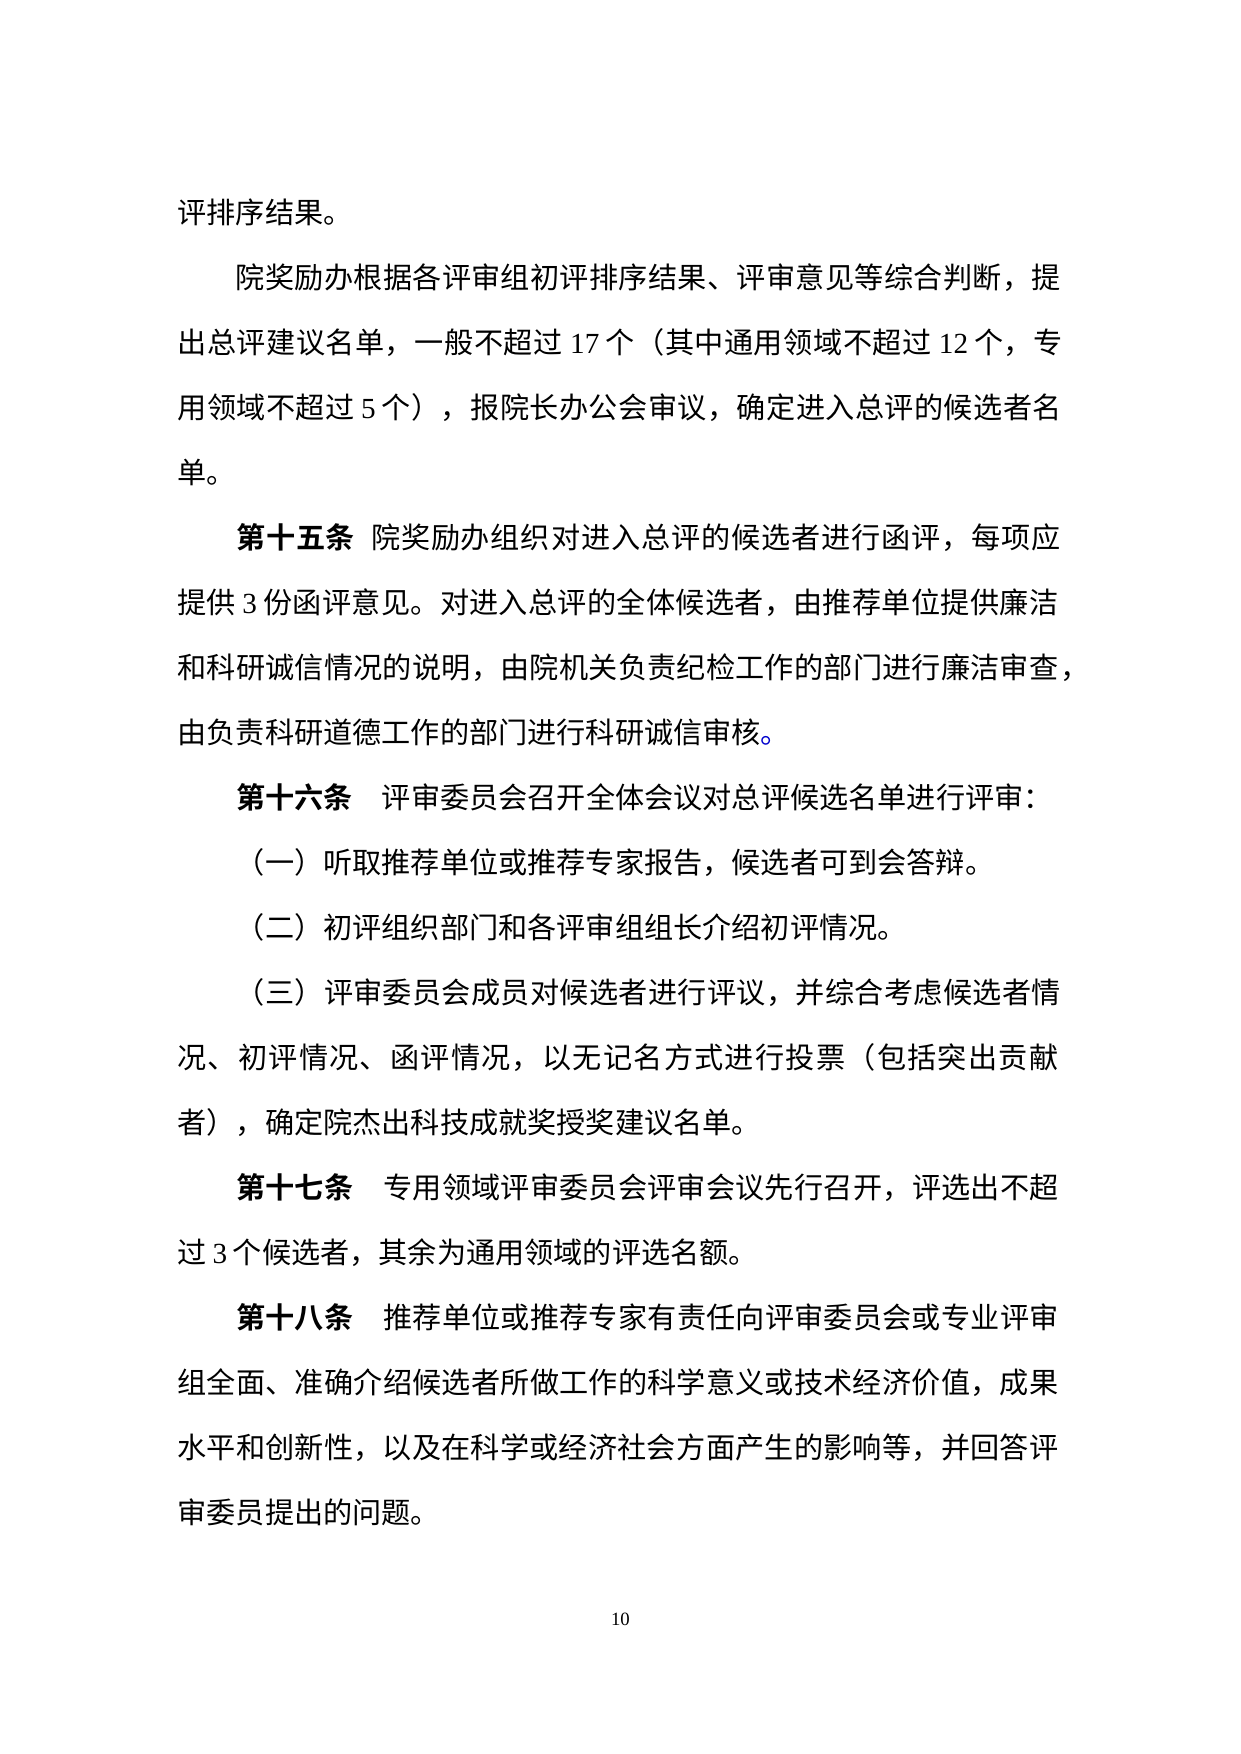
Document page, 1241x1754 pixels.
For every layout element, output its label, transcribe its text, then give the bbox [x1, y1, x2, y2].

text 院奖励办根据各评审组初评排序结果、评审意见等综合判断，提出总评建议名单，一般不超过17个（其中通用领域不超过12个，专用领域不超过5个），报院长办公会审议，确定进入总评的候选者名单。 [177, 243, 1063, 503]
text 第十七条 专用领域评审委员会评审会议先行召开，评选出不超过3个候选者，其余为通用领域的评选名额。 [177, 1153, 1061, 1283]
text （一）听取推荐单位或推荐专家报告，候选者可到会答辩。 [177, 828, 1061, 893]
text 第十六条 评审委员会召开全体会议对总评候选名单进行评审： [177, 763, 1061, 828]
text （二）初评组织部门和各评审组组长介绍初评情况。 [177, 893, 1061, 958]
text 第十五条 院奖励办组织对进入总评的候选者进行函评，每项应提供3份函评意见。对进入总评的全体候选者，由推荐单位提供廉洁和科研诚信情况的说明，由院机关负责纪检工作的部门进行廉洁审查，由负责科研道德工作的部门进行科研诚信审核。 [177, 503, 1061, 763]
text （三）评审委员会成员对候选者进行评议，并综合考虑候选者情况、初评情况、函评情况，以无记名方式进行投票（包括突出贡献者），确定院杰出科技成就奖授奖建议名单。 [177, 958, 1061, 1153]
text 第十八条 推荐单位或推荐专家有责任向评审委员会或专业评审组全面、准确介绍候选者所做工作的科学意义或技术经济价值，成果水平和创新性，以及在科学或经济社会方面产生的影响等，并回答评审委员提出的问题。 [177, 1283, 1061, 1543]
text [177, 178, 1063, 243]
